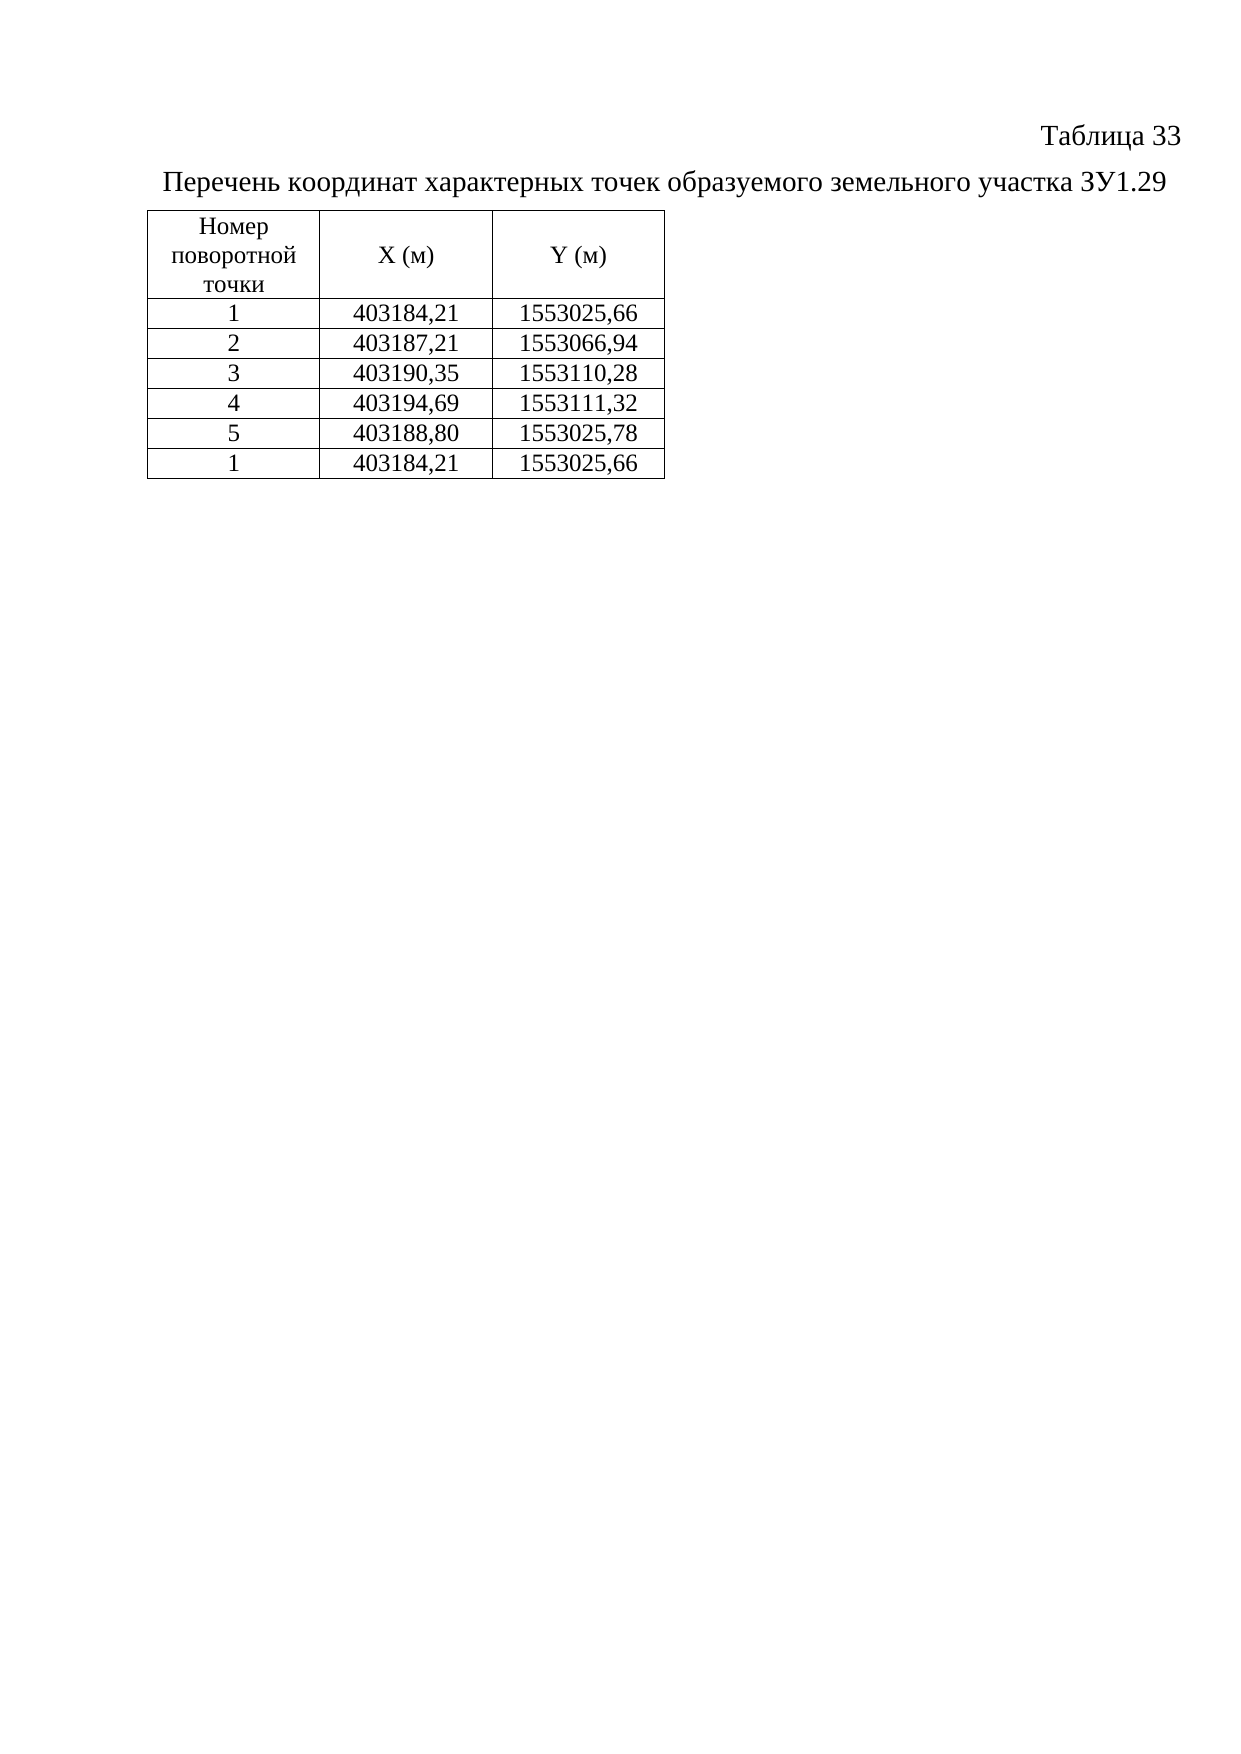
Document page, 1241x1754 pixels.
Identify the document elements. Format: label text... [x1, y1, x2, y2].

table_cell 1553110,28 [493, 359, 664, 387]
table_cell 1 [148, 449, 319, 477]
table_header Y (м) [493, 211, 664, 297]
table_cell 403194,69 [320, 389, 492, 417]
table_cell 2 [148, 329, 319, 357]
table_cell 1553025,78 [493, 419, 664, 447]
table_header Номер поворотной точки [148, 211, 319, 297]
table_cell 1 [148, 299, 319, 327]
table_cell 403184,21 [320, 299, 492, 327]
table_cell 403187,21 [320, 329, 492, 357]
table_cell 4 [148, 389, 319, 417]
table_cell 3 [148, 359, 319, 387]
table_cell 403190,35 [320, 359, 492, 387]
table_cell 1553025,66 [493, 449, 664, 477]
text Таблица 33 [148, 118, 1181, 152]
table_cell 1553025,66 [493, 299, 664, 327]
table_cell 403188,80 [320, 419, 492, 447]
text Перечень координат характерных точек образуемого земельного участка ЗУ1.29 [148, 164, 1181, 198]
table_cell 1553066,94 [493, 329, 664, 357]
table_cell 403184,21 [320, 449, 492, 477]
table_header X (м) [320, 211, 492, 297]
table_cell 1553111,32 [493, 389, 664, 417]
table_cell 5 [148, 419, 319, 447]
